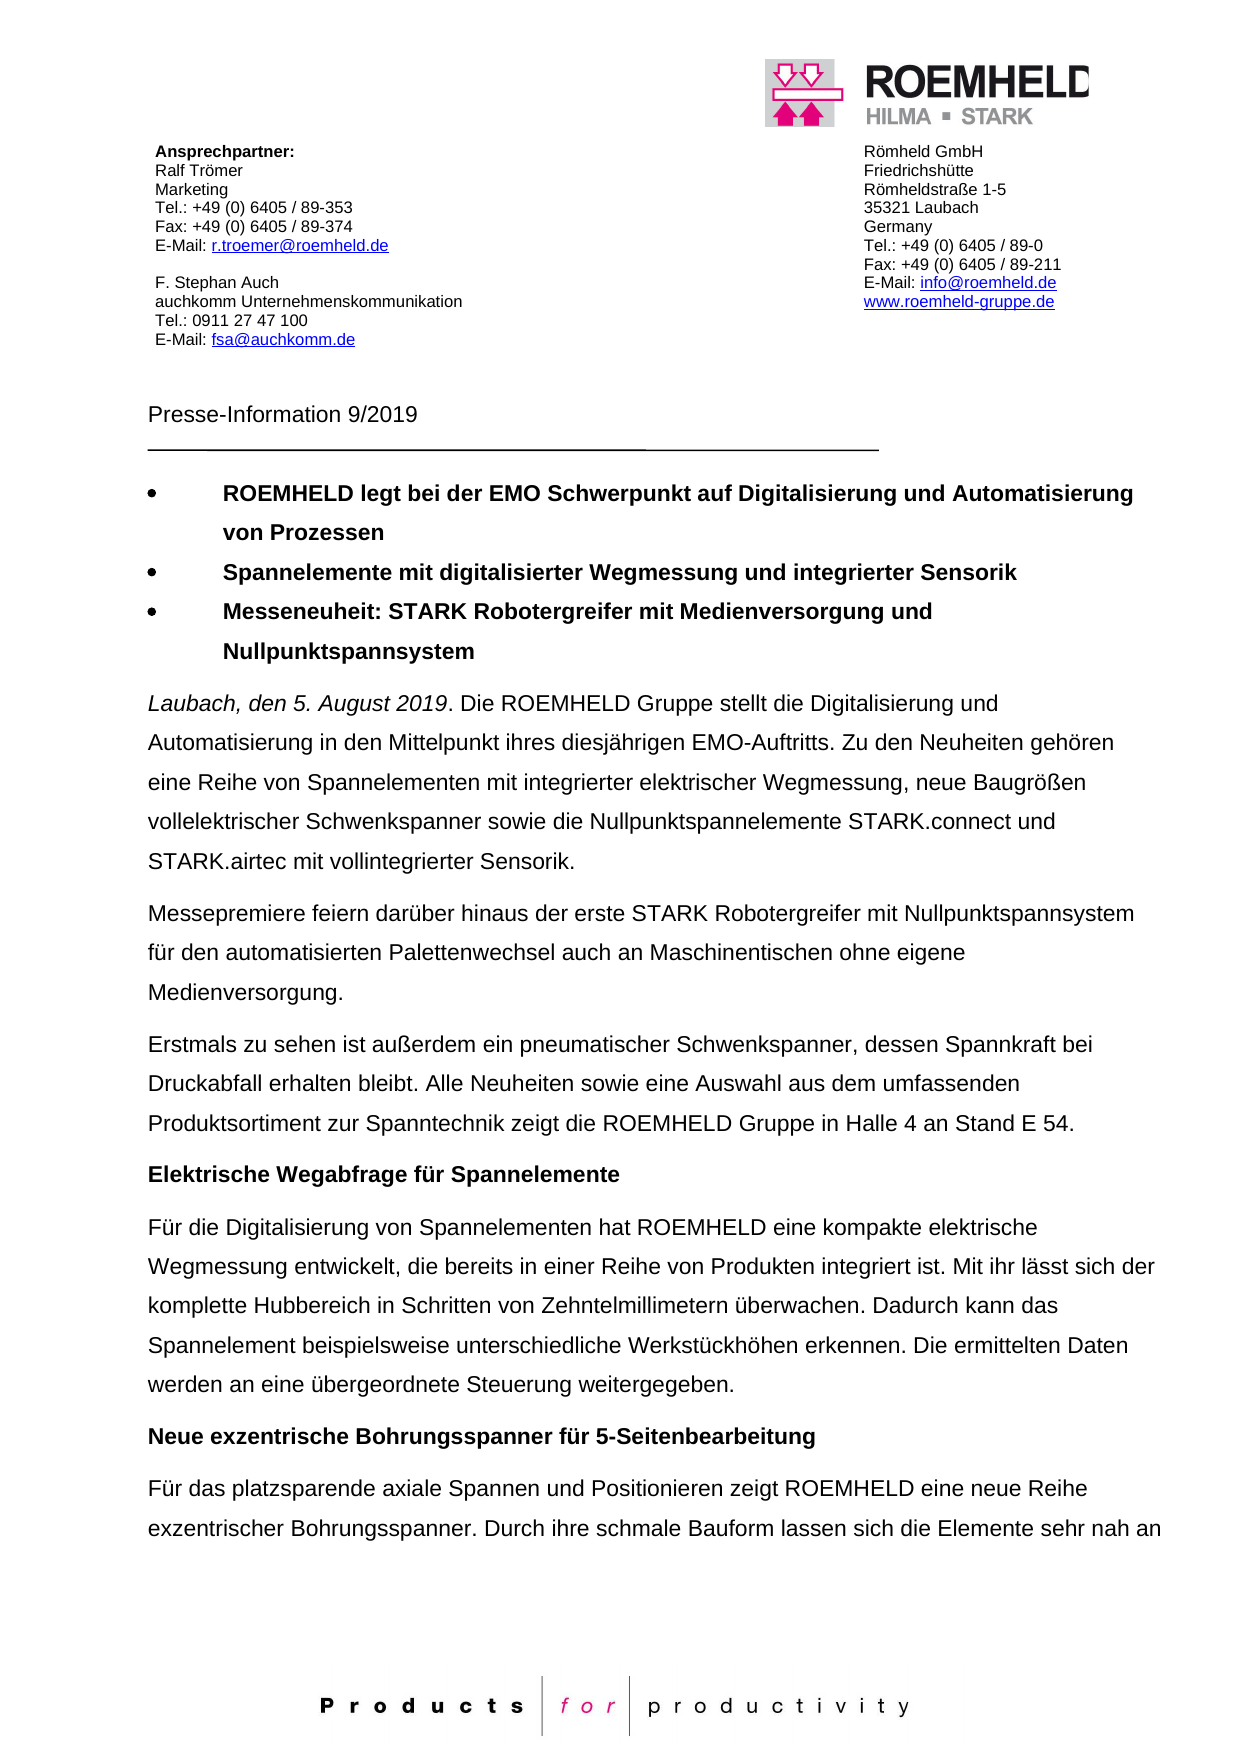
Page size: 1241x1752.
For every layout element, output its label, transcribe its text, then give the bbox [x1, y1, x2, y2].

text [148, 1475, 1162, 1541]
text Presse-Information 9/2019 [148, 401, 892, 427]
text Elektrische Wegabfrage für Spannelemente [148, 1161, 1162, 1188]
text Erstmals zu sehen ist außerdem ein pneumatischer Schwenkspanner, dessen Spannkraft bei Druckabfall erhalten bleibt. Alle Neuheiten sowie eine Auswahl aus dem umfassenden Produktsortiment zur Spanntechnik zeigt die ROEMHELD Gruppe in Halle 4 an Stand E 54. [148, 1031, 1162, 1136]
picture [274, 1660, 965, 1746]
table_header Ansprechpartner: Ralf Trömer Marketing Tel.: +49 (0) 6405 / 89-353 Fax: +49 (0) 6405 / 89-374 E-Mail: r.troemer@roemheld.de F. Stephan Auch auchkomm Unternehmenskommunikation Tel.: 0911 27 47 100 E-Mail: fsa@auchkomm.de [141, 143, 849, 361]
table_header Römheld GmbH Friedrichshütte Römheldstraße 1-5 35321 Laubach Germany Tel.: +49 (0) 6405 / 89-0 Fax: +49 (0) 6405 / 89-211 E-Mail: info@roemheld.de www.roemheld-gruppe.de [849, 143, 1131, 361]
text Für die Digitalisierung von Spannelementen hat ROEMHELD eine kompakte elektrische Wegmessung entwickelt, die bereits in einer Reihe von Produkten integriert ist. Mit ihr lässt sich der komplette Hubbereich in Schritten von Zehntelmillimetern überwachen. Dadurch kann das Spannelement beispielsweise unterschiedliche Werkstückhöhen erkennen. Die ermittelten Daten werden an eine übergeordnete Steuerung weitergegeben. [148, 1213, 1162, 1398]
text Neue exzentrische Bohrungsspanner für 5-Seitenbearbeitung [148, 1423, 1162, 1450]
picture [763, 59, 1089, 126]
list ROEMHELD legt bei der EMO Schwerpunkt auf Digitalisierung und Automatisierung von Prozessen [148, 480, 1162, 546]
list Spannelemente mit digitalisierter Wegmessung und integrierter Sensorik [148, 559, 1162, 585]
text Messepremiere feiern darüber hinaus der erste STARK Robotergreifer mit Nullpunktspannsystem für den automatisierten Palettenwechsel auch an Maschinentischen ohne eigene Medienversorgung. [148, 899, 1162, 1005]
text Laubach, den 5. August 2019. Die ROEMHELD Gruppe stellt die Digitalisierung und Automatisierung in den Mittelpunkt ihres diesjährigen EMO-Auftritts. Zu den Neuheiten gehören eine Reihe von Spannelementen mit integrierter elektrischer Wegmessung, neue Baugrößen vollelektrischer Schwenkspanner sowie die Nullpunktspannelemente STARK.connect und STARK.airtec mit vollintegrierter Sensorik. [148, 690, 1162, 874]
list Messeneuheit: STARK Robotergreifer mit Medienversorgung und Nullpunktspannsystem [148, 598, 1162, 664]
